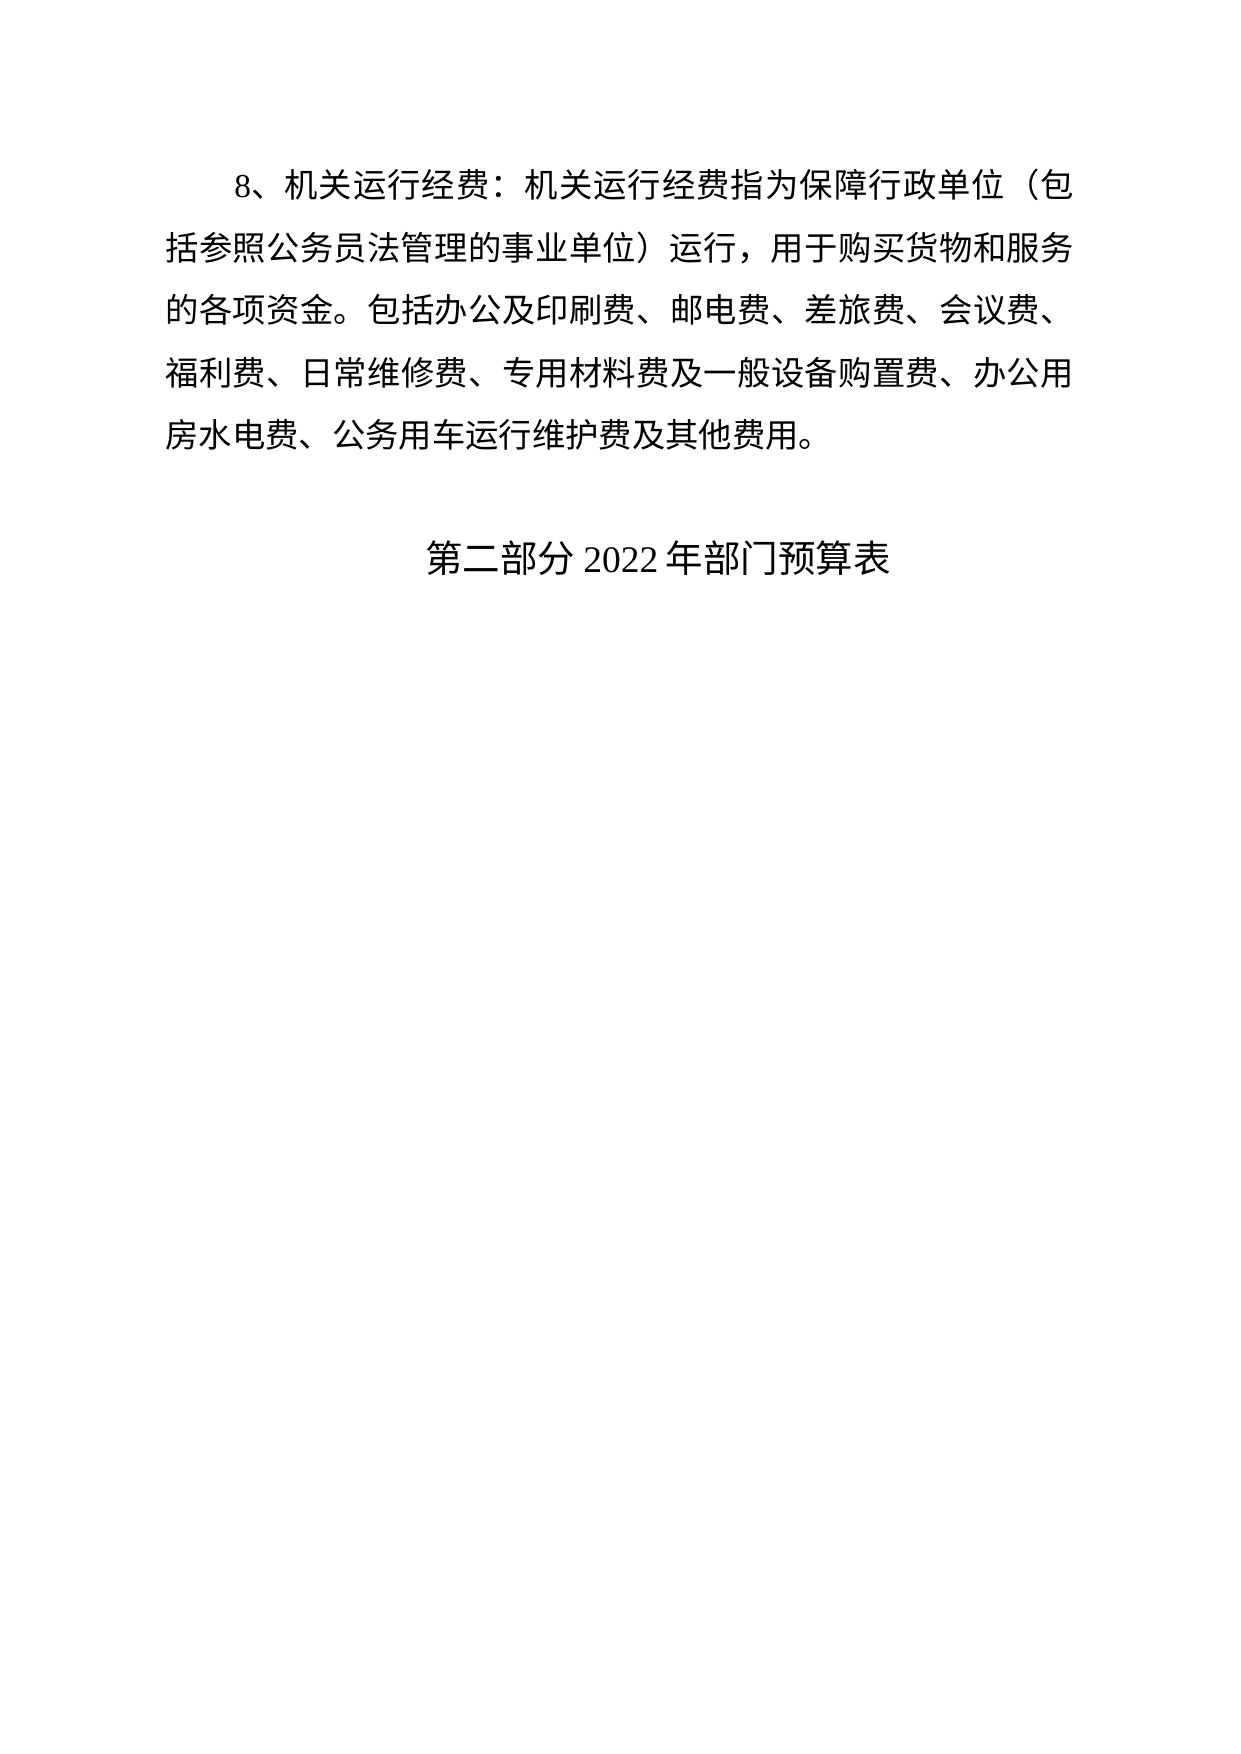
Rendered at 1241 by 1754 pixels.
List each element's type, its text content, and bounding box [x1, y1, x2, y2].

text 第二部分 2022年部门预算表 [165, 523, 1075, 585]
list 机关运行经费：机关运行经费指为保障行政单位（包括参照公务员法管理的事业单位）运行，用于购买货物和服务的各项资金。包括办公及印刷费、邮电费、差旅费、会议费、福利费、日常维修费、专用材料费及一般设备购置费、办公用房水电费、公务用车运行维护费及其他费用。 [165, 148, 1075, 460]
